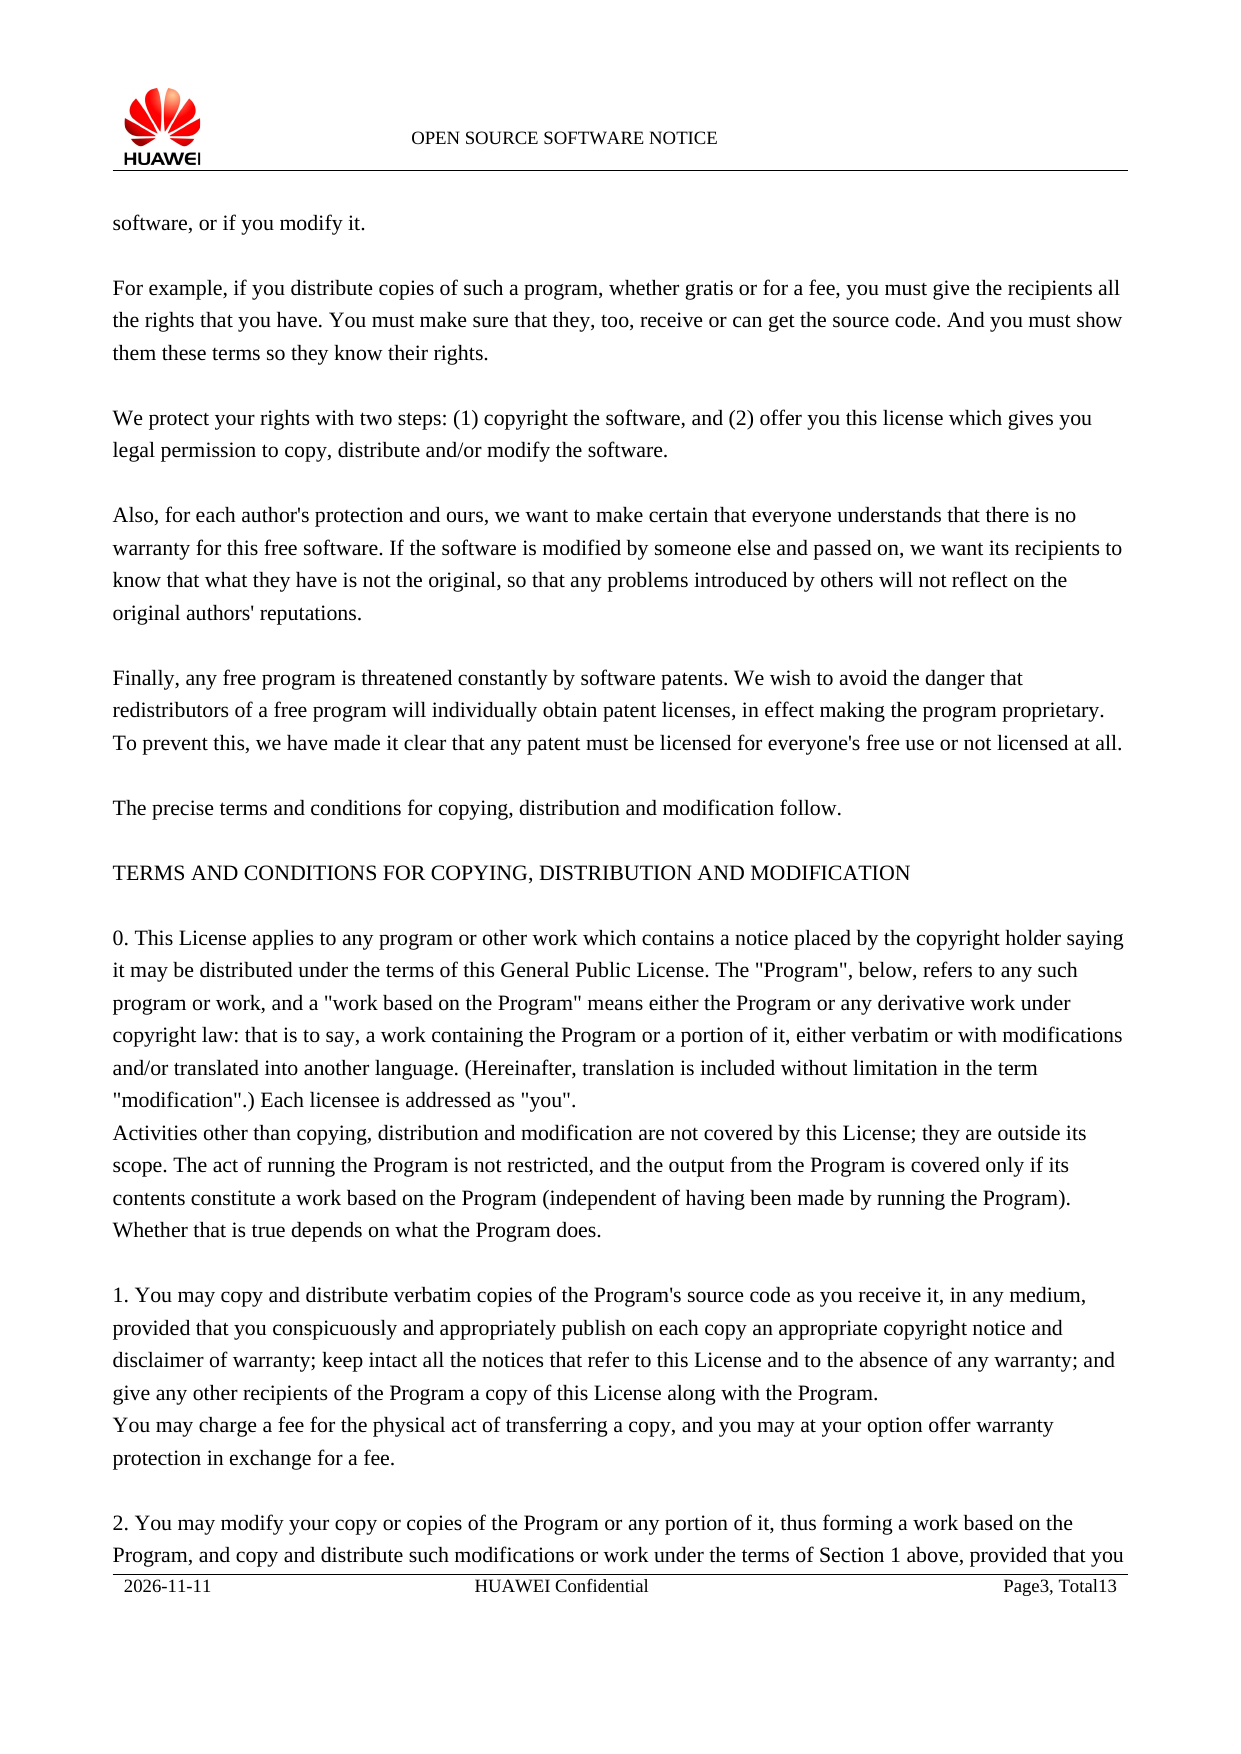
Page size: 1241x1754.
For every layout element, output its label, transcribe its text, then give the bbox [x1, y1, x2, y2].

picture [124, 88, 201, 165]
